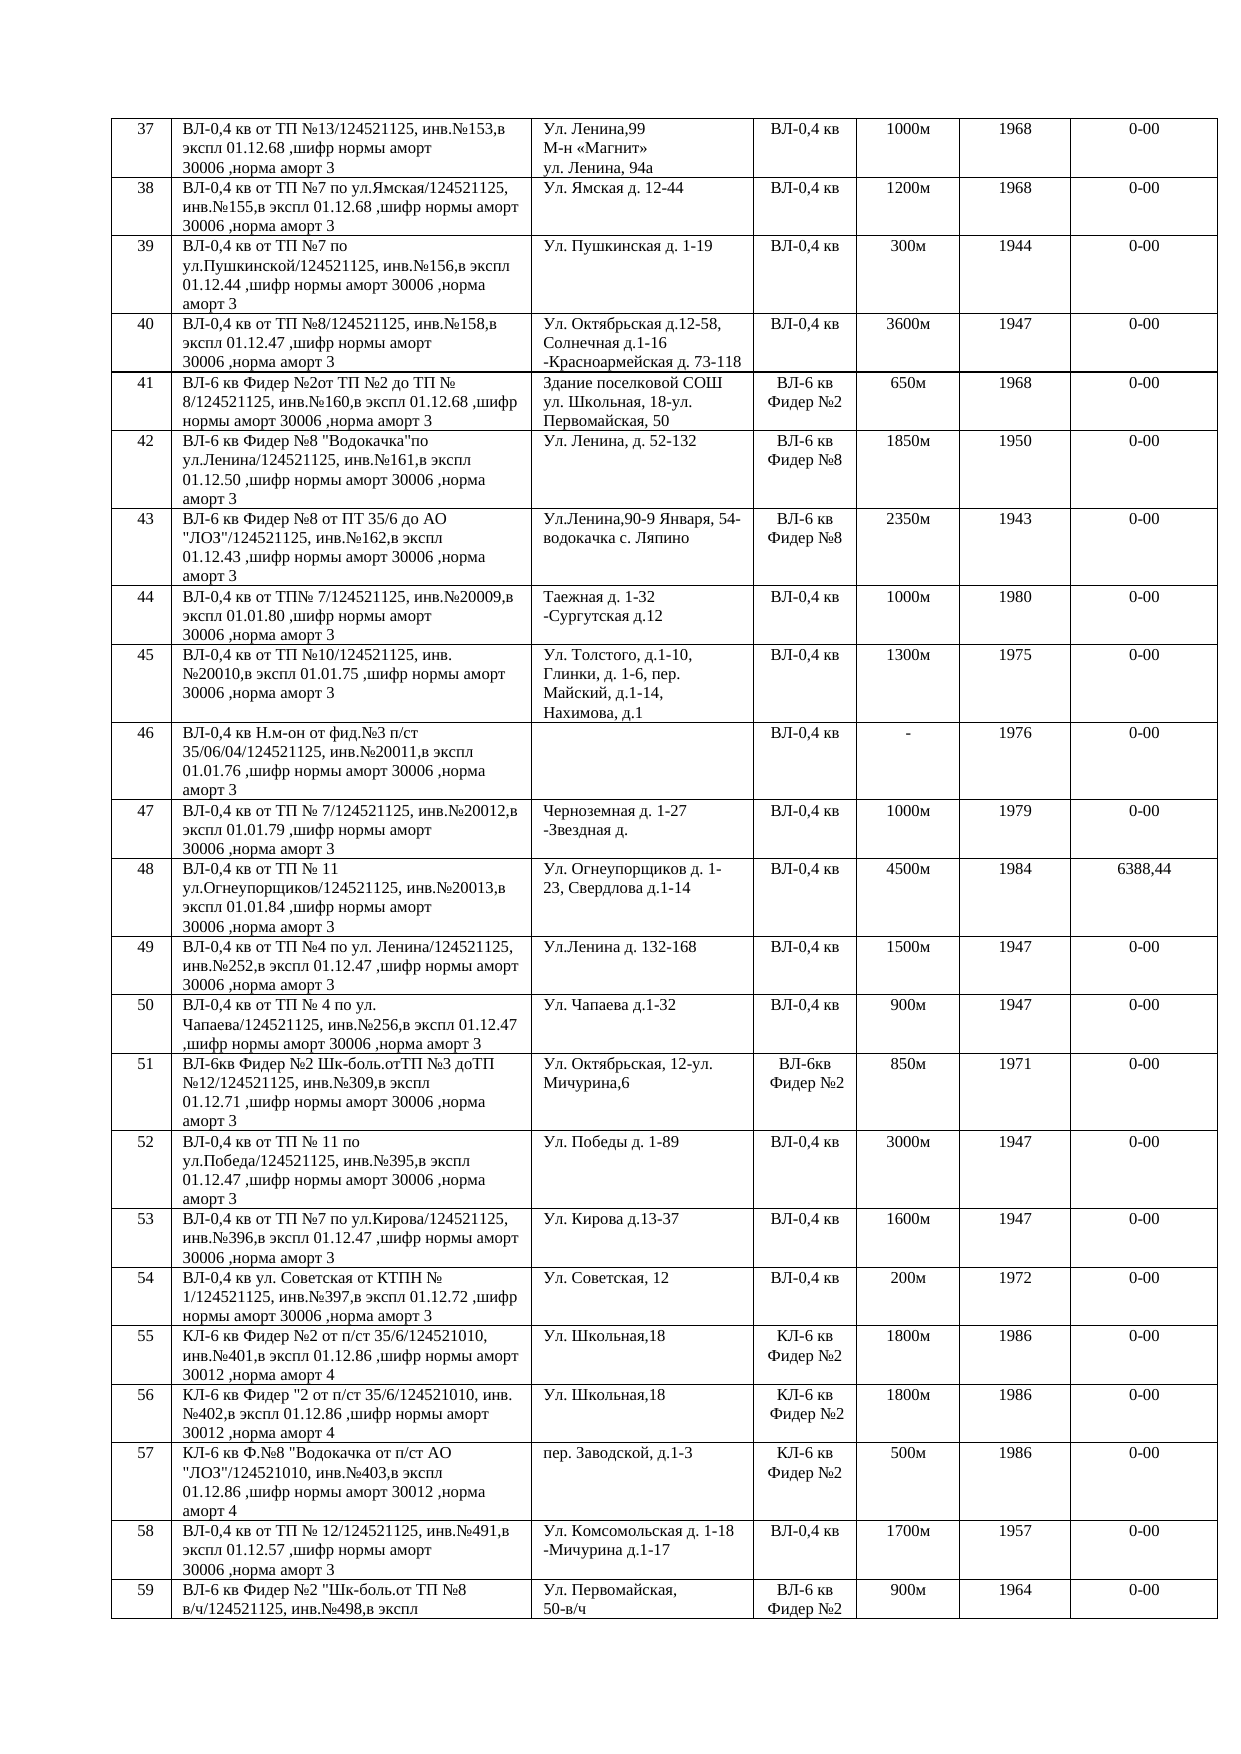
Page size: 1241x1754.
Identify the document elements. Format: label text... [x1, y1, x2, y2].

table_cell [112, 509, 171, 585]
table_cell 0-00 [1071, 723, 1217, 799]
table_cell 650м [857, 373, 959, 430]
table_cell ВЛ-6 кв Фидер №2 [754, 373, 856, 430]
table_cell 1957 [960, 1521, 1070, 1578]
table_cell ВЛ-0,4 кв от ТП № 4 по ул. Чапаева/124521125, инв.№256,в экспл 01.12.47 ,шифр нормы аморт 30006 ,норма аморт 3 [172, 995, 531, 1053]
table_cell 1300м [857, 645, 959, 722]
table_cell 0-00 [1071, 1131, 1217, 1208]
table_cell ВЛ-6 кв Фидер №8 "Водокачка"по ул.Ленина/124521125, инв.№161,в экспл 01.12.50 ,шифр нормы аморт 30006 ,норма аморт 3 [172, 431, 531, 508]
table_cell ВЛ-0,4 кв от ТП № 11 по ул.Победа/124521125, инв.№395,в экспл 01.12.47 ,шифр нормы аморт 30006 ,норма аморт 3 [172, 1131, 531, 1208]
table_cell ВЛ-0,4 кв [754, 859, 856, 936]
table_cell 1944 [960, 236, 1070, 313]
table_cell 0-00 [1071, 800, 1217, 858]
table_cell 1600м [857, 1209, 959, 1267]
table_cell ВЛ-0,4 кв [754, 1521, 856, 1578]
table_cell [112, 1131, 171, 1208]
table_cell 1947 [960, 1131, 1070, 1208]
table_cell 1200м [857, 178, 959, 235]
table_cell 1850м [857, 431, 959, 508]
table_cell Ул. Ленина,99 М-н «Магнит» ул. Ленина, 94а [532, 119, 753, 177]
table_cell 0-00 [1071, 119, 1217, 177]
table_cell 6388,44 [1071, 859, 1217, 936]
table_cell ВЛ-6 кв Фидер №2от ТП №2 до ТП № 8/124521125, инв.№160,в экспл 01.12.68 ,шифр нормы аморт 30006 ,норма аморт 3 [172, 373, 531, 430]
table_cell 1947 [960, 314, 1070, 371]
table_cell 0-00 [1071, 178, 1217, 235]
table_cell КЛ-6 кв Фидер №2 [754, 1443, 856, 1520]
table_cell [532, 1580, 753, 1618]
table_cell 1971 [960, 1054, 1070, 1130]
table_cell [112, 1268, 171, 1325]
table_cell Ул. Ленина, д. 52-132 [532, 431, 753, 508]
table_cell 1975 [960, 645, 1070, 722]
table_cell 1000м [857, 800, 959, 858]
table_cell Ул.Ленина д. 132-168 [532, 937, 753, 994]
table_cell [532, 723, 753, 799]
table_cell [112, 1521, 171, 1578]
table_cell 1947 [960, 1209, 1070, 1267]
table_cell 1800м [857, 1385, 959, 1442]
table_cell [112, 178, 171, 235]
table_cell [112, 1054, 171, 1130]
table_cell Ул. Школьная,18 [532, 1326, 753, 1384]
table_cell Ул. Ямская д. 12-44 [532, 178, 753, 235]
table_cell 1984 [960, 859, 1070, 936]
table_cell Ул. Чапаева д.1-32 [532, 995, 753, 1053]
table_cell [112, 314, 171, 371]
table_cell [112, 1385, 171, 1442]
table_cell 0-00 [1071, 431, 1217, 508]
table_cell 1964 [960, 1580, 1070, 1618]
table_cell Ул. Октябрьская, 12-ул. Мичурина,6 [532, 1054, 753, 1130]
table_cell [112, 723, 171, 799]
table_cell ВЛ-6кв Фидер №2 Шк-боль.отТП №3 доТП №12/124521125, инв.№309,в экспл 01.12.71 ,шифр нормы аморт 30006 ,норма аморт 3 [172, 1054, 531, 1130]
table_cell 0-00 [1071, 995, 1217, 1053]
table_cell 1968 [960, 178, 1070, 235]
table_cell ВЛ-0,4 кв [754, 178, 856, 235]
table_cell 0-00 [1071, 937, 1217, 994]
table_cell [112, 937, 171, 994]
table_cell 1979 [960, 800, 1070, 858]
table_cell Ул. Школьная,18 [532, 1385, 753, 1442]
table_cell 1500м [857, 937, 959, 994]
table_cell [112, 645, 171, 722]
table_cell 300м [857, 236, 959, 313]
table_cell Таежная д. 1-32 -Сургутская д.12 [532, 586, 753, 644]
table_cell 1700м [857, 1521, 959, 1578]
table_cell ВЛ-6кв Фидер №2 [754, 1054, 856, 1130]
table_cell [112, 373, 171, 430]
table_cell 850м [857, 1054, 959, 1130]
table_cell ВЛ-0,4 кв от ТП № 11 ул.Огнеупорщиков/124521125, инв.№20013,в экспл 01.01.84 ,шифр нормы аморт 30006 ,норма аморт 3 [172, 859, 531, 936]
table_cell ВЛ-0,4 кв от ТП №4 по ул. Ленина/124521125, инв.№252,в экспл 01.12.47 ,шифр нормы аморт 30006 ,норма аморт 3 [172, 937, 531, 994]
table_cell 900м [857, 995, 959, 1053]
table_cell Ул. Пушкинская д. 1-19 [532, 236, 753, 313]
table_cell 0-00 [1071, 1268, 1217, 1325]
table_cell 1980 [960, 586, 1070, 644]
table_cell ВЛ-0,4 кв от ТП№ 7/124521125, инв.№20009,в экспл 01.01.80 ,шифр нормы аморт 30006 ,норма аморт 3 [172, 586, 531, 644]
table_cell [112, 586, 171, 644]
table_cell ВЛ-0,4 кв от ТП №8/124521125, инв.№158,в экспл 01.12.47 ,шифр нормы аморт 30006 ,норма аморт 3 [172, 314, 531, 371]
table_cell 1986 [960, 1385, 1070, 1442]
table_cell [112, 1209, 171, 1267]
table_cell Ул. Комсомольская д. 1-18 -Мичурина д.1-17 [532, 1521, 753, 1578]
table_cell ВЛ-0,4 кв [754, 937, 856, 994]
table_cell 500м [857, 1443, 959, 1520]
table_cell 1947 [960, 937, 1070, 994]
table_cell 1947 [960, 995, 1070, 1053]
table_cell 1950 [960, 431, 1070, 508]
table_cell 1976 [960, 723, 1070, 799]
table_cell КЛ-6 кв Ф.№8 "Водокачка от п/ст АО "ЛОЗ"/124521010, инв.№403,в экспл 01.12.86 ,шифр нормы аморт 30012 ,норма аморт 4 [172, 1443, 531, 1520]
table_cell [112, 1443, 171, 1520]
table_cell 1972 [960, 1268, 1070, 1325]
table_cell [112, 995, 171, 1053]
table_cell 0-00 [1071, 236, 1217, 313]
table_cell 0-00 [1071, 1385, 1217, 1442]
table_cell 0-00 [1071, 1054, 1217, 1130]
table_cell ВЛ-0,4 кв [754, 314, 856, 371]
table_cell 1986 [960, 1326, 1070, 1384]
table_cell 900м [857, 1580, 959, 1618]
table_cell ВЛ-0,4 кв от ТП № 7/124521125, инв.№20012,в экспл 01.01.79 ,шифр нормы аморт 30006 ,норма аморт 3 [172, 800, 531, 858]
table_cell 0-00 [1071, 1521, 1217, 1578]
table_cell ВЛ-0,4 кв [754, 236, 856, 313]
table_cell ВЛ-0,4 кв [754, 119, 856, 177]
table_cell Черноземная д. 1-27 -Звездная д. [532, 800, 753, 858]
table_cell 2350м [857, 509, 959, 585]
table_cell ВЛ-6 кв Фидер №8 [754, 431, 856, 508]
table_cell ВЛ-6 кв Фидер №8 от ПТ 35/6 до АО "ЛОЗ"/124521125, инв.№162,в экспл 01.12.43 ,шифр нормы аморт 30006 ,норма аморт 3 [172, 509, 531, 585]
table_cell ВЛ-0,4 кв [754, 800, 856, 858]
table_cell 1968 [960, 119, 1070, 177]
table_cell 0-00 [1071, 1209, 1217, 1267]
table_cell [112, 119, 171, 177]
table_cell КЛ-6 кв Фидер "2 от п/ст 35/6/124521010, инв.№402,в экспл 01.12.86 ,шифр нормы аморт 30012 ,норма аморт 4 [172, 1385, 531, 1442]
table_cell ВЛ-6 кв Фидер №2 [754, 1580, 856, 1618]
table_cell ВЛ-0,4 кв [754, 1268, 856, 1325]
table_cell 0-00 [1071, 645, 1217, 722]
table_cell 0-00 [1071, 509, 1217, 585]
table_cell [172, 1580, 531, 1618]
table_cell 1968 [960, 373, 1070, 430]
table_cell 0-00 [1071, 586, 1217, 644]
table_cell Ул. Советская, 12 [532, 1268, 753, 1325]
table_cell 0-00 [1071, 1443, 1217, 1520]
table_cell 1000м [857, 119, 959, 177]
table_cell 200м [857, 1268, 959, 1325]
table_cell ВЛ-0,4 кв [754, 723, 856, 799]
table_cell Ул.Ленина,90-9 Января, 54-водокачка с. Ляпино [532, 509, 753, 585]
table_cell 0-00 [1071, 1580, 1217, 1618]
table_cell ВЛ-0,4 кв ул. Советская от КТПН № 1/124521125, инв.№397,в экспл 01.12.72 ,шифр нормы аморт 30006 ,норма аморт 3 [172, 1268, 531, 1325]
table_cell 0-00 [1071, 314, 1217, 371]
table_cell 1000м [857, 586, 959, 644]
table_cell ВЛ-0,4 кв [754, 645, 856, 722]
table_cell ВЛ-0,4 кв от ТП № 12/124521125, инв.№491,в экспл 01.12.57 ,шифр нормы аморт 30006 ,норма аморт 3 [172, 1521, 531, 1578]
table_cell Ул. Победы д. 1-89 [532, 1131, 753, 1208]
table_cell - [857, 723, 959, 799]
table_cell 3000м [857, 1131, 959, 1208]
table_cell 0-00 [1071, 1326, 1217, 1384]
table_cell ВЛ-0,4 кв [754, 995, 856, 1053]
table_cell [112, 1326, 171, 1384]
table_cell [112, 859, 171, 936]
table_cell ВЛ-0,4 кв [754, 1131, 856, 1208]
table_cell [112, 236, 171, 313]
table_cell ВЛ-0,4 кв от ТП №7 по ул.Кирова/124521125, инв.№396,в экспл 01.12.47 ,шифр нормы аморт 30006 ,норма аморт 3 [172, 1209, 531, 1267]
table_cell ВЛ-0,4 кв от ТП №10/124521125, инв.№20010,в экспл 01.01.75 ,шифр нормы аморт 30006 ,норма аморт 3 [172, 645, 531, 722]
table_cell [112, 431, 171, 508]
table_cell Здание поселковой СОШ ул. Школьная, 18-ул. Первомайская, 50 [532, 373, 753, 430]
table_cell 4500м [857, 859, 959, 936]
table_cell Ул. Октябрьская д.12-58, Солнечная д.1-16 -Красноармейская д. 73-118 [532, 314, 753, 371]
table_cell ВЛ-6 кв Фидер №8 [754, 509, 856, 585]
table_cell ВЛ-0,4 кв [754, 586, 856, 644]
table_cell 1943 [960, 509, 1070, 585]
table_cell [112, 1580, 171, 1618]
table_cell пер. Заводской, д.1-3 [532, 1443, 753, 1520]
table_cell Ул. Толстого, д.1-10, Глинки, д. 1-6, пер. Майский, д.1-14, Нахимова, д.1 [532, 645, 753, 722]
table_cell ВЛ-0,4 кв от ТП №7 по ул.Ямская/124521125, инв.№155,в экспл 01.12.68 ,шифр нормы аморт 30006 ,норма аморт 3 [172, 178, 531, 235]
table_cell ВЛ-0,4 кв от ТП №13/124521125, инв.№153,в экспл 01.12.68 ,шифр нормы аморт 30006 ,норма аморт 3 [172, 119, 531, 177]
table_cell КЛ-6 кв Фидер №2 [754, 1326, 856, 1384]
table_cell 1986 [960, 1443, 1070, 1520]
table_cell [112, 800, 171, 858]
table_cell Ул. Огнеупорщиков д. 1-23, Свердлова д.1-14 [532, 859, 753, 936]
table_cell 3600м [857, 314, 959, 371]
table_cell КЛ-6 кв Фидер №2 [754, 1385, 856, 1442]
table_cell 0-00 [1071, 373, 1217, 430]
table_cell ВЛ-0,4 кв [754, 1209, 856, 1267]
table_cell Ул. Кирова д.13-37 [532, 1209, 753, 1267]
table_cell ВЛ-0,4 кв Н.м-он от фид.№3 п/ст 35/06/04/124521125, инв.№20011,в экспл 01.01.76 ,шифр нормы аморт 30006 ,норма аморт 3 [172, 723, 531, 799]
table_cell КЛ-6 кв Фидер №2 от п/ст 35/6/124521010, инв.№401,в экспл 01.12.86 ,шифр нормы аморт 30012 ,норма аморт 4 [172, 1326, 531, 1384]
table_cell 1800м [857, 1326, 959, 1384]
table_cell ВЛ-0,4 кв от ТП №7 по ул.Пушкинской/124521125, инв.№156,в экспл 01.12.44 ,шифр нормы аморт 30006 ,норма аморт 3 [172, 236, 531, 313]
